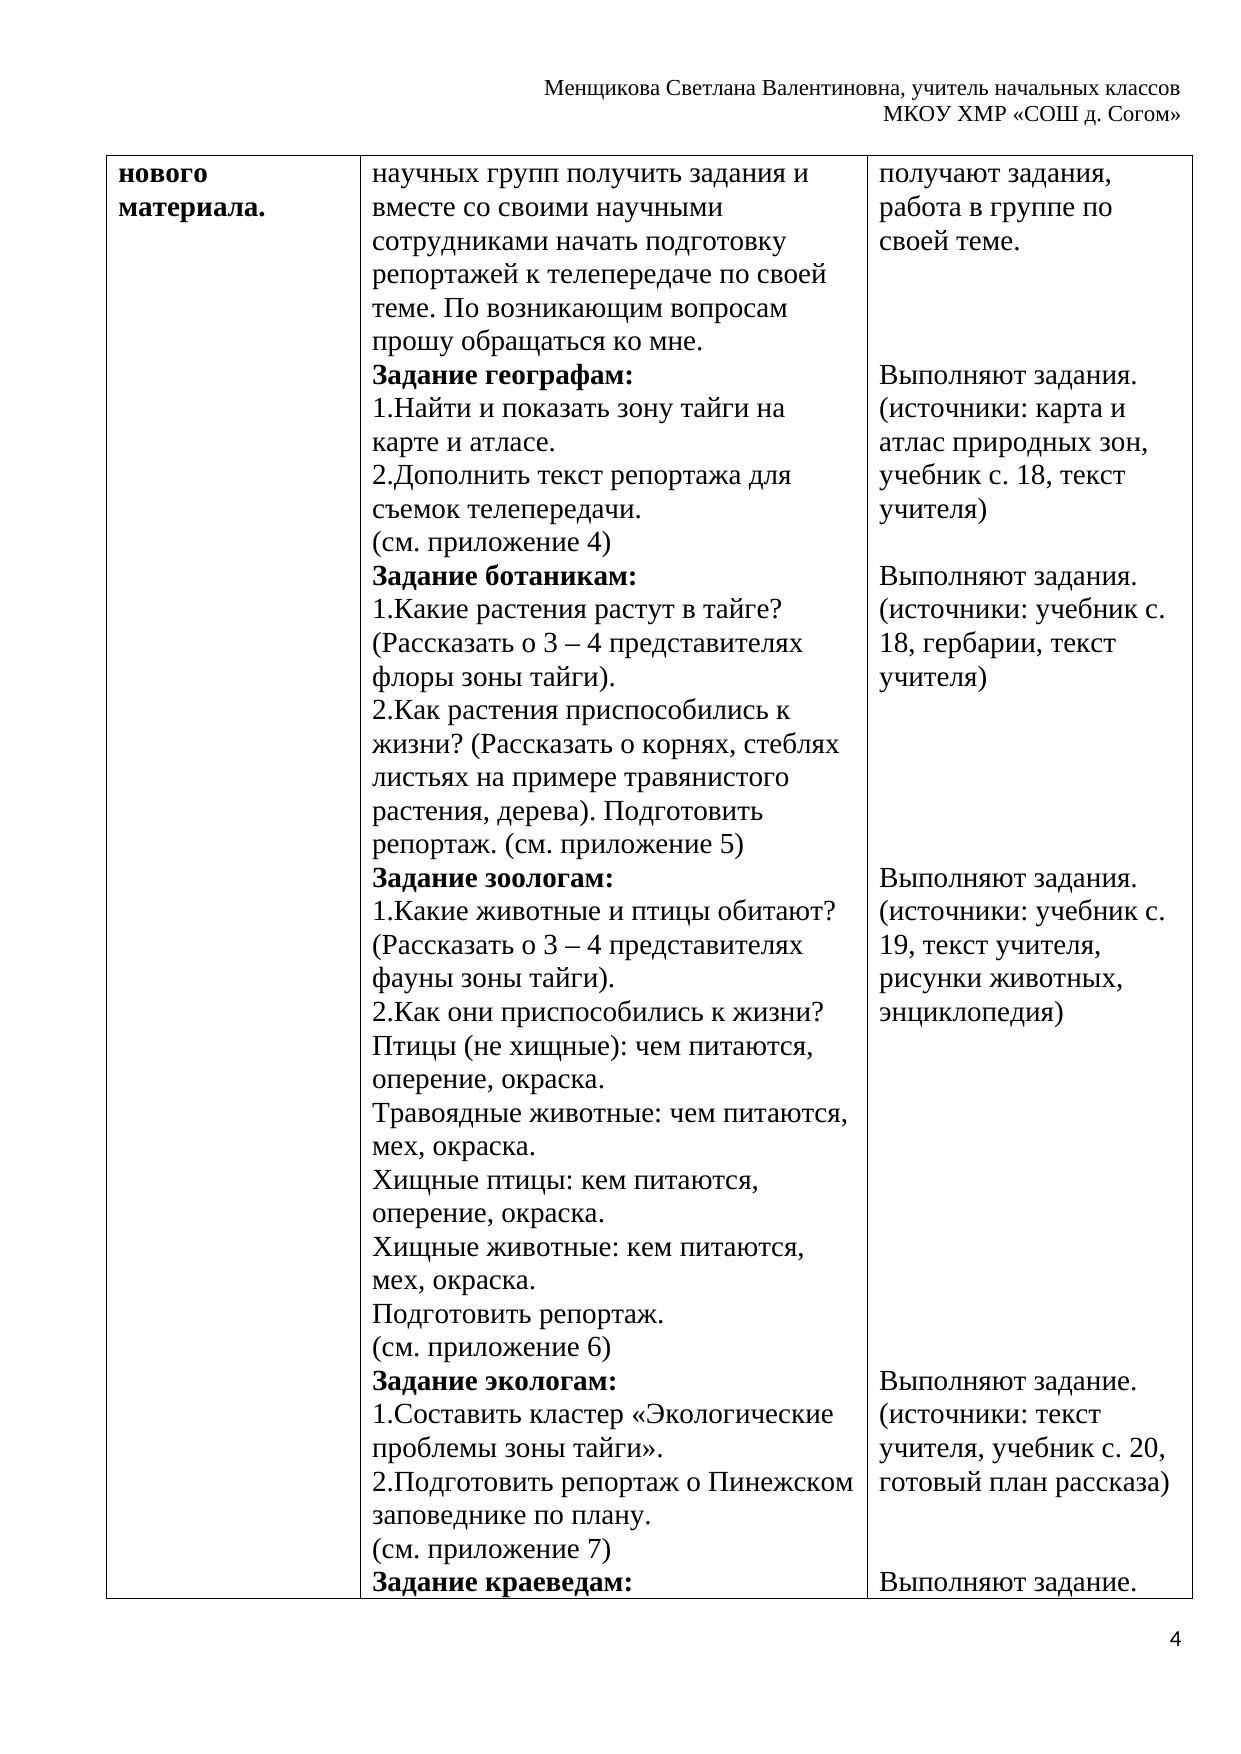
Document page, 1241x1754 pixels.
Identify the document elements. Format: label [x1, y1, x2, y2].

table_cell [107, 156, 360, 1598]
table_cell [361, 156, 867, 1598]
table_cell [868, 156, 1192, 1598]
